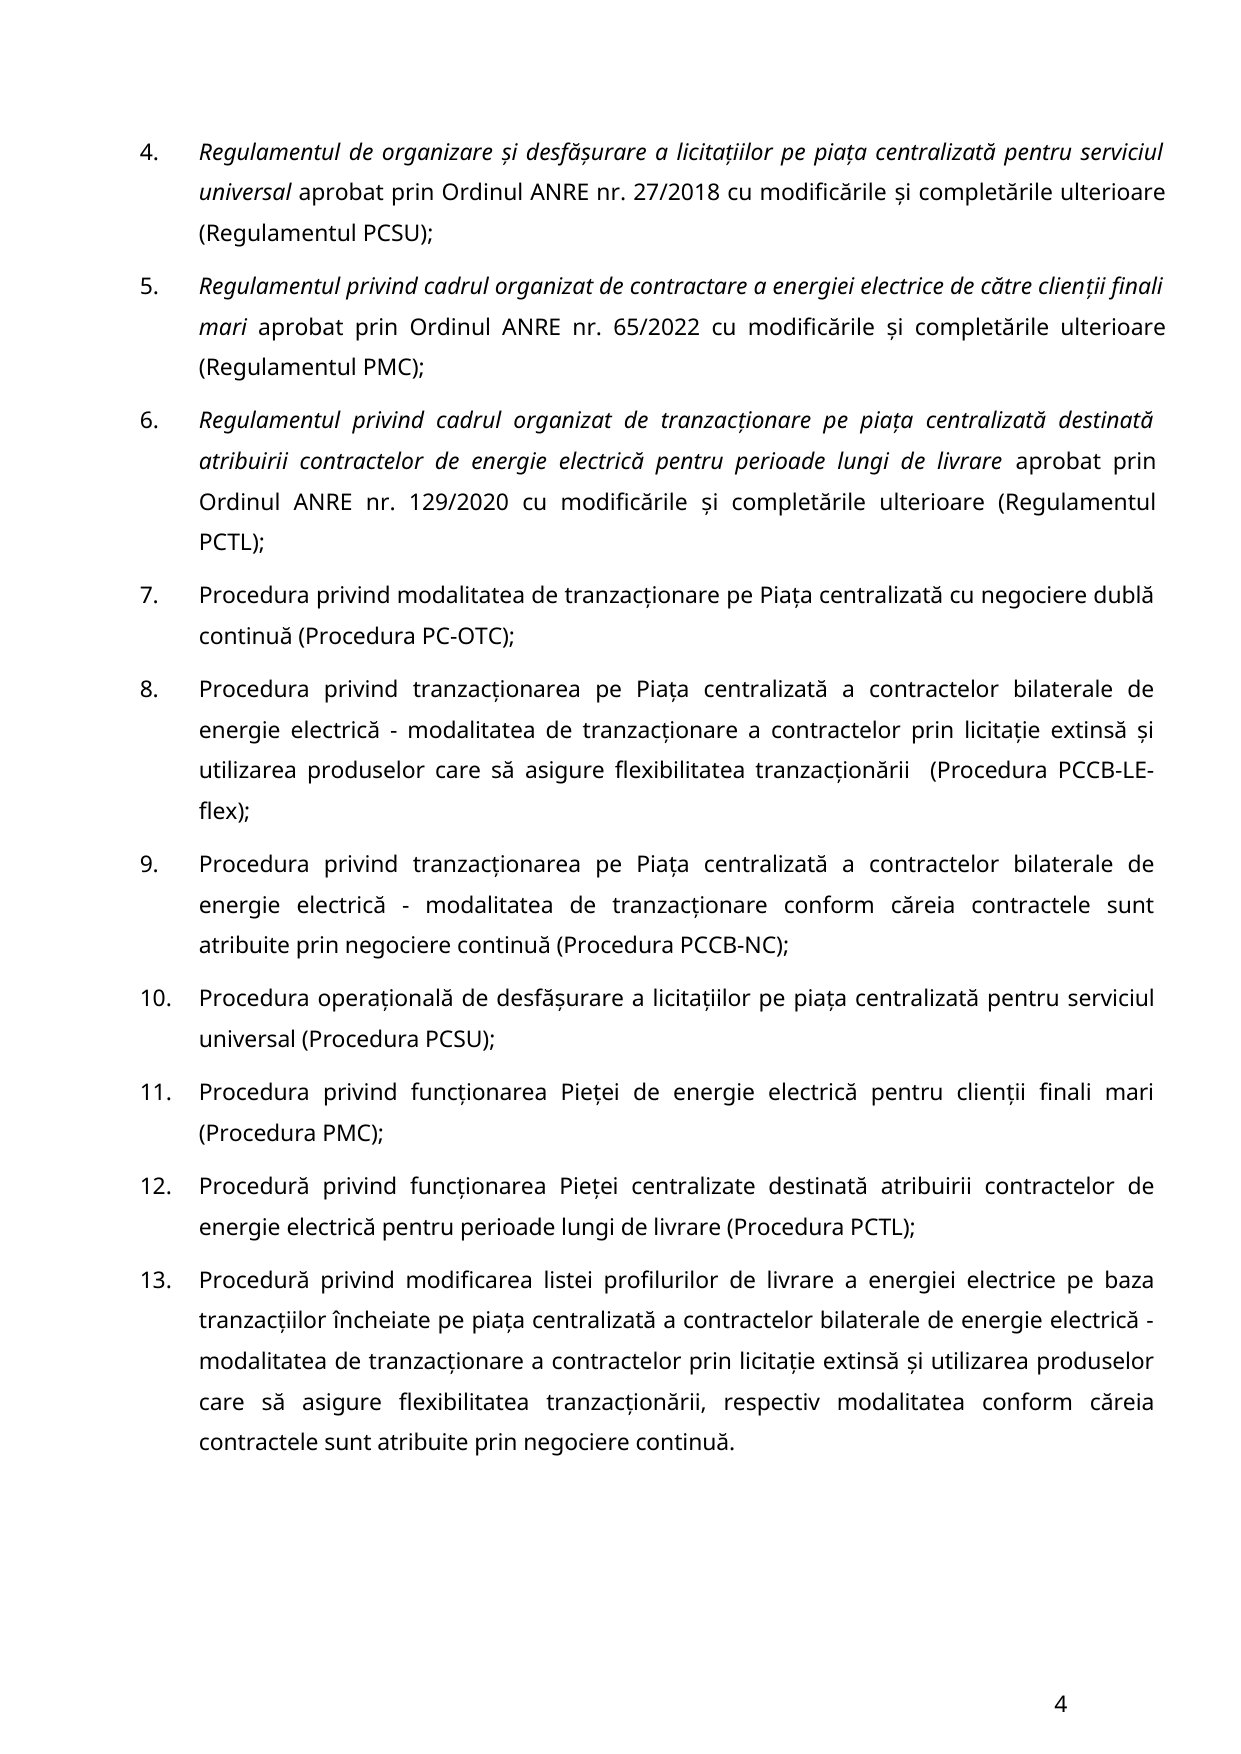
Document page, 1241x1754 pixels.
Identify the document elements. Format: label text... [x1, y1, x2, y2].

list Procedura privind tranzacționarea pe Piața centralizată a contractelor bilaterale de energie electrică - modalitatea de tranzacţionare conform căreia contractele sunt atribuite prin negociere continuă (Procedura PCCB-NC); [139, 848, 1155, 960]
list Procedura privind tranzacţionarea pe Piaţa centralizată a contractelor bilaterale de energie electrică - modalitatea de tranzacţionare a contractelor prin licitaţie extinsă şi utilizarea produselor care să asigure flexibilitatea tranzacţionării (Procedura PCCB-LE-flex); [139, 673, 1155, 826]
list Procedura privind modalitatea de tranzacţionare pe Piaţa centralizată cu negociere dublă continuă (Procedura PC-OTC); [139, 579, 1155, 651]
list Regulamentul privind cadrul organizat de contractare a energiei electrice de către clienţii finali mari aprobat prin Ordinul ANRE nr. 65/2022 cu modificările și completările ulterioare (Regulamentul PMC); [139, 270, 1166, 382]
list Regulamentul privind cadrul organizat de tranzacţionare pe piaţa centralizată destinată atribuirii contractelor de energie electrică pentru perioade lungi de livrare aprobat prin Ordinul ANRE nr. 129/2020 cu modificările și completările ulterioare (Regulamentul PCTL); [139, 404, 1157, 557]
list Procedură privind modificarea listei profilurilor de livrare a energiei electrice pe baza tranzacțiilor încheiate pe piaţa centralizată a contractelor bilaterale de energie electrică - modalitatea de tranzacţionare a contractelor prin licitaţie extinsă şi utilizarea produselor care să asigure flexibilitatea tranzacţionării, respectiv modalitatea conform căreia contractele sunt atribuite prin negociere continuă. [139, 1263, 1155, 1457]
list Procedura operațională de desfășurare a licitațiilor pe piața centralizată pentru serviciul universal (Procedura PCSU); [139, 982, 1155, 1054]
list Procedura privind funcționarea Pieței de energie electrică pentru clienții finali mari (Procedura PMC); [139, 1076, 1155, 1148]
list Regulamentul de organizare și desfășurare a licitațiilor pe piața centralizată pentru serviciul universal aprobat prin Ordinul ANRE nr. 27/2018 cu modificările și completările ulterioare (Regulamentul PCSU); [139, 135, 1166, 248]
list Procedură privind funcționarea Pieței centralizate destinată atribuirii contractelor de energie electrică pentru perioade lungi de livrare (Procedura PCTL); [139, 1170, 1155, 1242]
